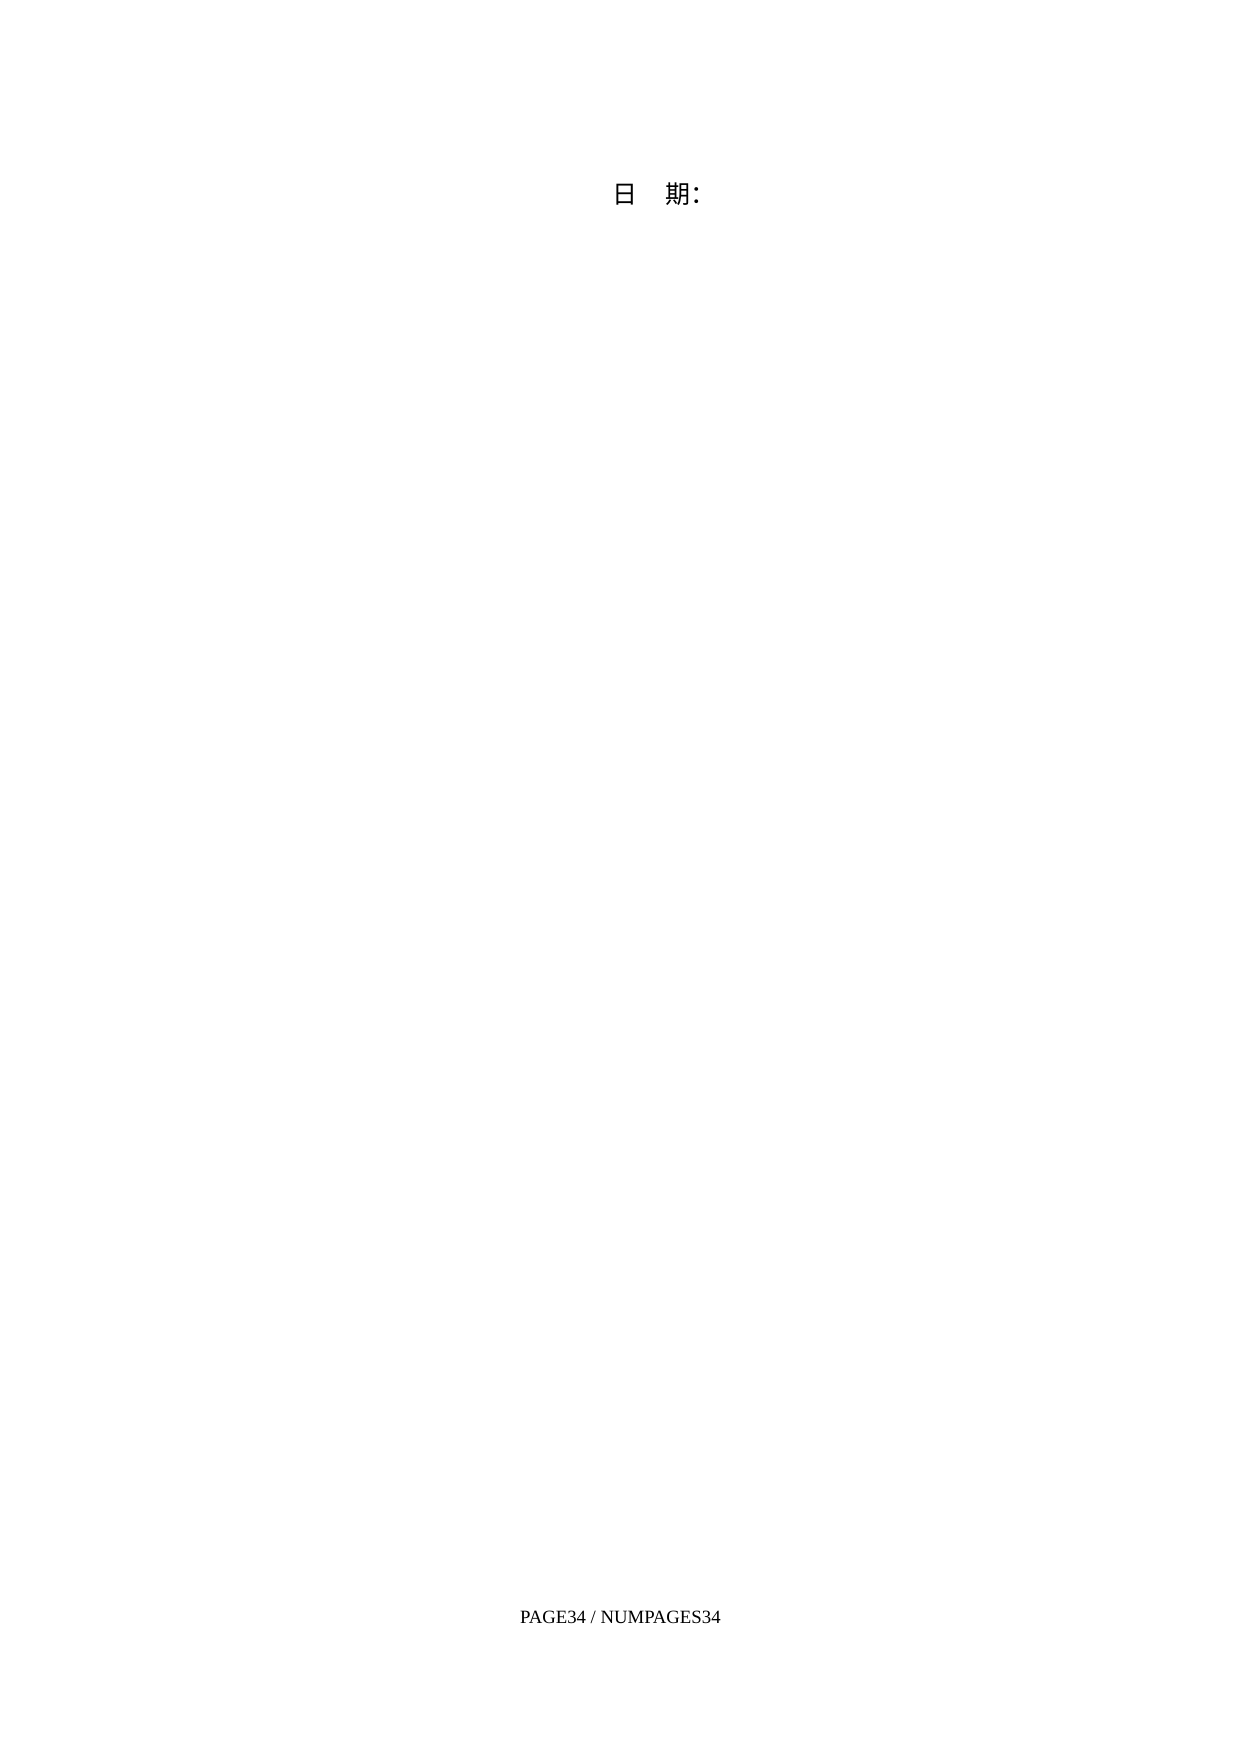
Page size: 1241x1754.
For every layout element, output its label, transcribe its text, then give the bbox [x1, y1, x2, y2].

text 日 期： [187, 160, 1053, 225]
